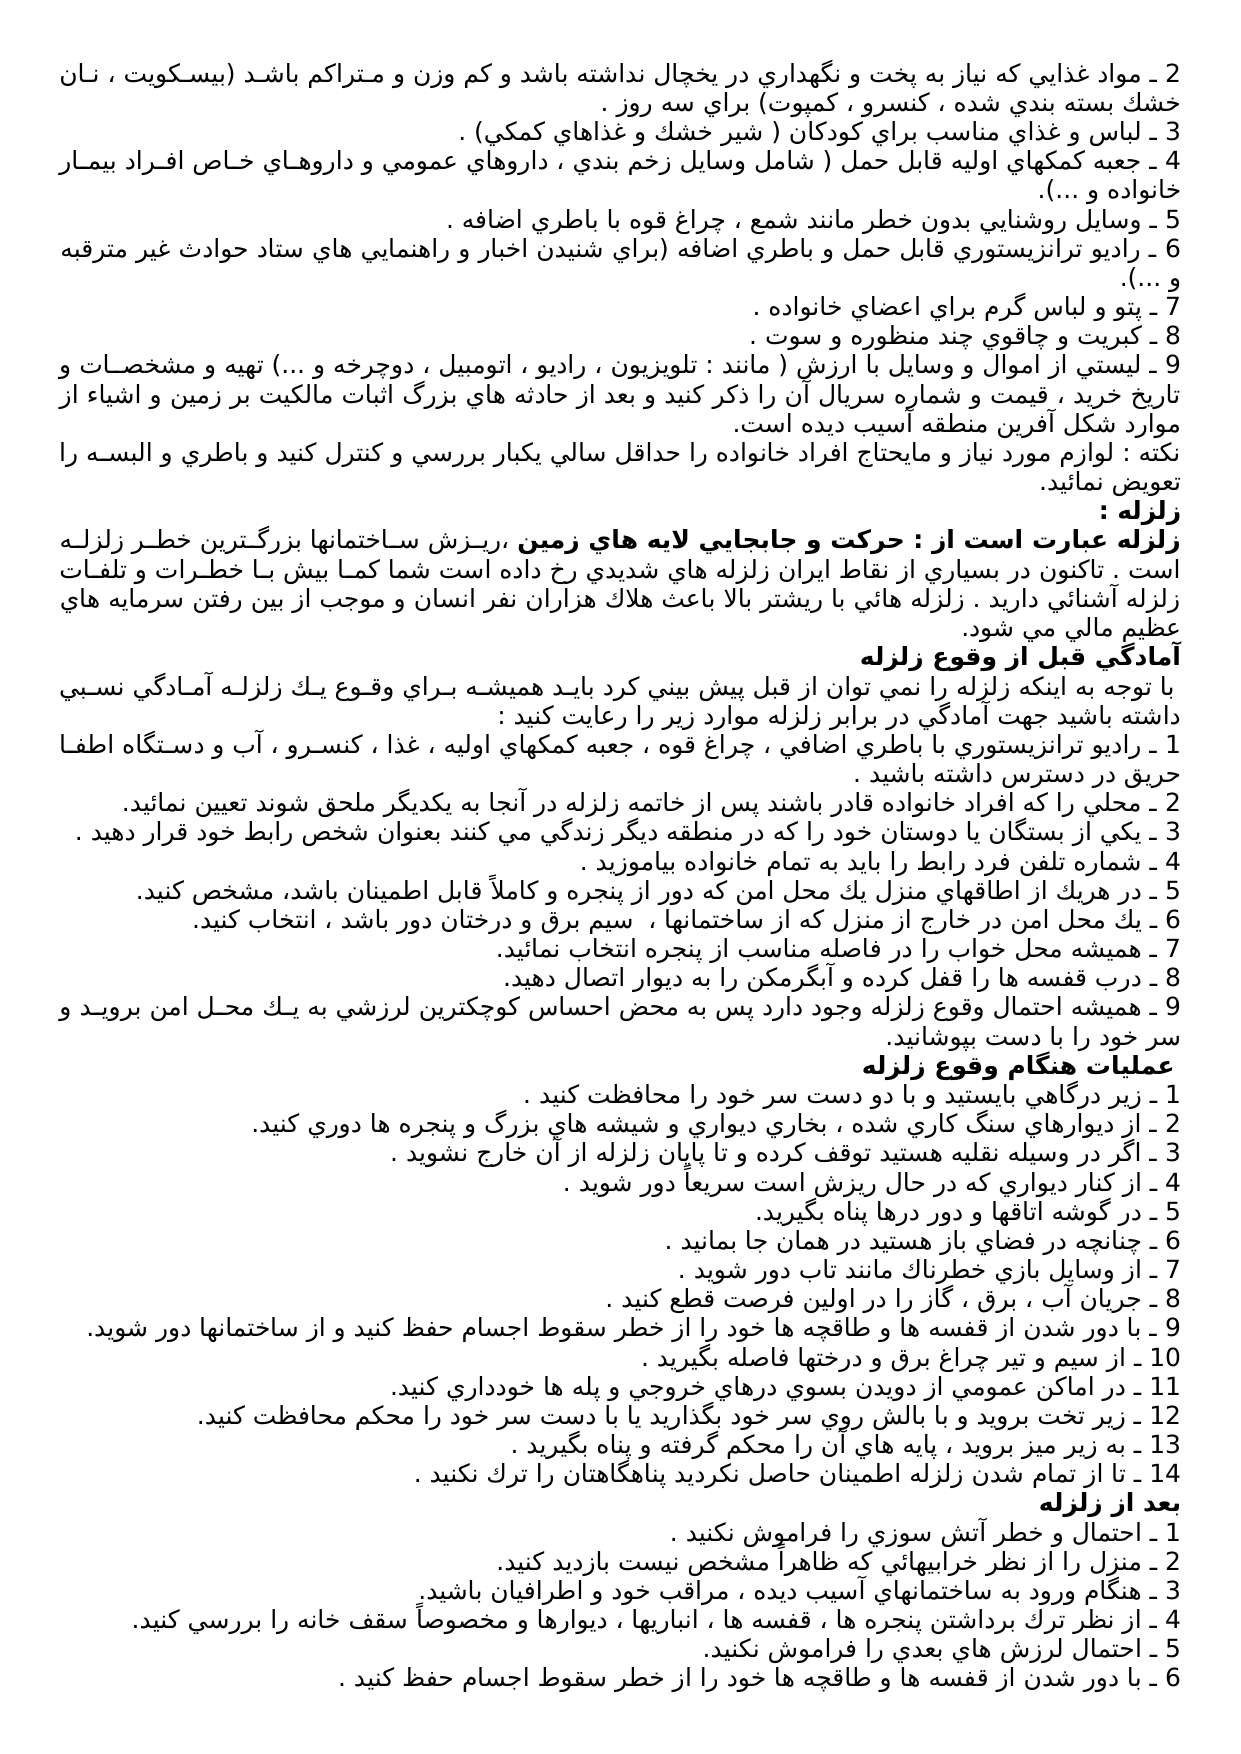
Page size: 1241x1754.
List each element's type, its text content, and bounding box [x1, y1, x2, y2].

text با توجه به اينكه زلزله را نمي توان از قبل پيش بيني كرد بايد هميشه براي وقوع يك زلزله آمادگي نسبي داشته باشيد جهت آمادگي در برابر زلزله موارد زير را رعايت كنيد : [59, 672, 1181, 730]
text 1 ـ زير درگاهي بايستيد و با دو دست سر خود را محافظت كنيد . [59, 1080, 1181, 1109]
text 7 ـ از وسايل بازي خطرناك مانند تاب دور شويد . [59, 1255, 1181, 1284]
text 9 ـ هميشه احتمال وقوع زلزله وجود دارد پس به محض احساس كوچكترين لرزشي به يك محل امن برويد و سر خود را با دست بپوشانيد. [59, 993, 1181, 1051]
text 14 ـ تا از تمام شدن زلزله اطمينان حاصل نكرديد پناهگاهتان را ترك نكنيد . [59, 1459, 1181, 1488]
text 8 ـ كبريت و چاقوي چند منظوره و سوت . [59, 322, 1181, 351]
text بعد از زلزله [59, 1488, 1181, 1518]
text 2 ـ محلي را كه افراد خانواده قادر باشند پس از خاتمه زلزله در آنجا به يكديگر ملحق شوند تعيين نمائيد. [59, 788, 1181, 817]
text 10 ـ از سيم و تير چراغ برق و درختها فاصله بگيريد . [59, 1343, 1181, 1372]
text 5 ـ وسايل روشنايي بدون خطر مانند شمع ، چراغ قوه با باطري اضافه . [59, 205, 1181, 234]
text 3 ـ لباس و غذاي مناسب براي كودكان ( شير خشك و غذاهاي كمكي) . [59, 117, 1181, 147]
text 4 ـ از نظر ترك برداشتن پنجره ها ، قفسه ها ، انباريها ، ديوارها و مخصوصاً سقف خانه را بررسي كنيد. [59, 1605, 1181, 1634]
text 6 ـ چنانچه در فضاي باز هستيد در همان جا بمانيد . [59, 1226, 1181, 1255]
text 2 ـ منزل را از نظر خرابيهائي كه ظاهراً مشخص نيست بازديد كنيد. [59, 1547, 1181, 1576]
text 8 ـ درب قفسه ها را قفل كرده و آبگرمكن را به ديوار اتصال دهيد. [59, 963, 1181, 993]
text 8 ـ جريان آب ، برق ، گاز را در اولين فرصت قطع كنيد . [59, 1284, 1181, 1313]
text 3 ـ هنگام ورود به ساختمانهاي آسيب ديده ، مراقب خود و اطرافيان باشيد. [59, 1576, 1181, 1605]
text 6 ـ راديو ترانزيستوري قابل حمل و باطري اضافه (براي شنيدن اخبار و راهنمايي هاي ستاد حوادث غير مترقبه و ...). [59, 234, 1181, 292]
text 7 ـ پتو و لباس گرم براي اعضاي خانواده . [59, 292, 1181, 322]
text 13 ـ به زير ميز برويد ، پايه هاي آن را محكم گرفته و پناه بگيريد . [59, 1430, 1181, 1459]
text 4 ـ از كنار ديواري كه در حال ريزش است سريعاً دور شويد . [59, 1168, 1181, 1197]
text 9 ـ با دور شدن از قفسه ها و طاقچه ها خود را از خطر سقوط اجسام حفظ كنيد و از ساختمانها دور شويد. [59, 1313, 1181, 1343]
text آمادگي قبل از وقوع زلزله [59, 642, 1181, 672]
text 3 ـ اگر در وسيله نقليه هستيد توقف كرده و تا پايان زلزله از آن خارج نشويد . [59, 1138, 1181, 1168]
text 2 ـ مواد غذايي كه نياز به پخت و نگهداري در يخچال نداشته باشد و كم وزن و متراكم باشد (بيسكويت ، نان خشك بسته بندي شده ، كنسرو ، كمپوت) براي سه روز . [59, 59, 1181, 117]
text 7 ـ هميشه محل خواب را در فاصله مناسب از پنجره انتخاب نمائيد. [59, 934, 1181, 963]
text زلزله : [59, 497, 1181, 526]
text 1 ـ احتمال و خطر آتش سوزي را فراموش نكنيد . [59, 1518, 1181, 1547]
text 5 ـ در گوشه اتاقها و دور درها پناه بگيريد. [59, 1197, 1181, 1226]
text زلزله عبارت است از : حركت و جابجايي لايه هاي زمين ،ريزش ساختمانها بزرگترين خطر زلزله است . تاكنون در بسياري از نقاط ايران زلزله هاي شديدي رخ داده است شما كما بيش با خطرات و تلفات زلزله آشنائي داريد . زلزله هائي با ريشتر بالا باعث هلاك هزاران نفر انسان و موجب از بين رفتن سرمايه هاي عظيم مالي مي شود. [59, 526, 1181, 642]
text 5 ـ احتمال لرزش هاي بعدي را فراموش نكنيد. [59, 1634, 1181, 1663]
text 11 ـ در اماكن عمومي از دويدن بسوي درهاي خروجي و پله ها خودداري كنيد. [59, 1372, 1181, 1401]
text نكته : لوازم مورد نياز و مايحتاج افراد خانواده را حداقل سالي يكبار بررسي و كنترل كنيد و باطري و البسه را تعويض نمائيد. [59, 438, 1181, 497]
text 6 ـ يك محل امن در خارج از منزل كه از ساختمانها ، سيم برق و درختان دور باشد ، انتخاب كنيد. [59, 905, 1181, 934]
text عمليات هنگام وقوع زلزله [59, 1051, 1181, 1080]
text 4 ـ شماره تلفن فرد رابط را بايد به تمام خانواده بياموزيد . [59, 847, 1181, 876]
text 1 ـ راديو ترانزيستوري با باطري اضافي ، چراغ قوه ، جعبه كمكهاي اوليه ، غذا ، كنسرو ، آب و دستگاه اطفا حريق در دسترس داشته باشيد . [59, 730, 1181, 788]
text 5 ـ در هريك از اطاقهاي منزل يك محل امن كه دور از پنجره و كاملاً قابل اطمينان باشد، مشخص كنيد. [59, 876, 1181, 905]
text 2 ـ از ديوارهاي سنگ كاري شده ، بخاري ديواري و شيشه هاي بزرگ و پنجره ها دوري كنيد. [59, 1109, 1181, 1138]
text 3 ـ يكي از بستگان يا دوستان خود را كه در منطقه ديگر زندگي مي كنند بعنوان شخص رابط خود قرار دهيد . [59, 817, 1181, 847]
text 12 ـ زير تخت برويد و با بالش روي سر خود بگذاريد يا با دست سر خود را محكم محافظت كنيد. [59, 1401, 1181, 1430]
text 6 ـ با دور شدن از قفسه ها و طاقچه ها خود را از خطر سقوط اجسام حفظ كنيد . [59, 1663, 1181, 1693]
text 4 ـ جعبه كمكهاي اوليه قابل حمل ( شامل وسايل زخم بندي ، داروهاي عمومي و داروهاي خاص افراد بيمار خانواده و ...). [59, 147, 1181, 205]
text 9 ـ ليستي از اموال و وسايل با ارزش ( مانند : تلويزيون ، راديو ، اتومبيل ، دوچرخه و ...) تهيه و مشخصات و تاريخ خريد ، قيمت و شماره سريال آن را ذكر كنيد و بعد از حادثه هاي بزرگ اثبات مالكيت بر زمين و اشياء از موارد شكل آفرين منطقه آسيب ديده است. [59, 351, 1181, 438]
